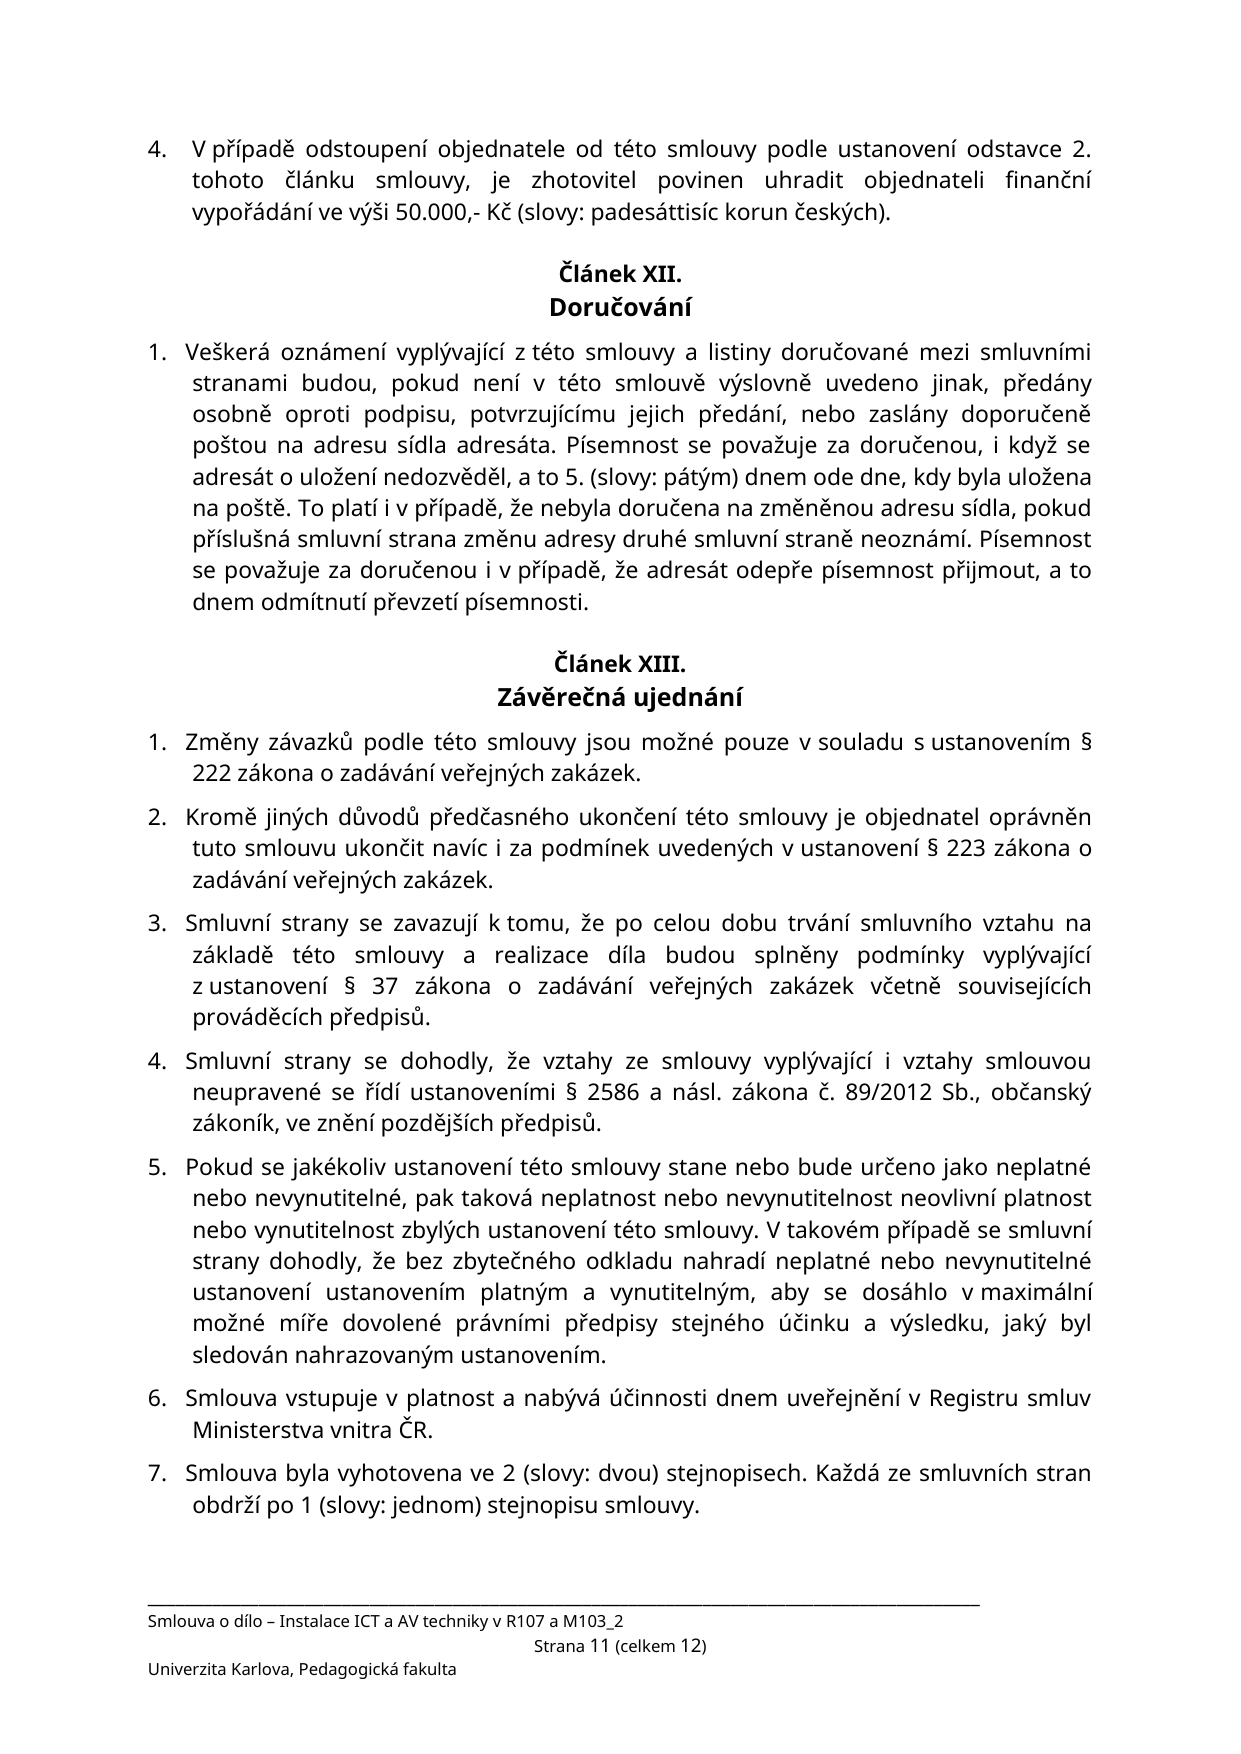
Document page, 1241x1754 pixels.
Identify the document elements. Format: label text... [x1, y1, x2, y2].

list V případě odstoupení objednatele od této smlouvy podle ustanovení odstavce 2. tohoto článku smlouvy, je zhotovitel povinen uhradit objednateli finanční vypořádání ve výši 50.000,- Kč (slovy: padesáttisíc korun českých). [148, 133, 1093, 227]
subtitle Závěrečná ujednání [148, 679, 1093, 713]
list Pokud se jakékoliv ustanovení této smlouvy stane nebo bude určeno jako neplatné nebo nevynutitelné, pak taková neplatnost nebo nevynutitelnost neovlivní platnost nebo vynutitelnost zbylých ustanovení této smlouvy. V takovém případě se smluvní strany dohodly, že bez zbytečného odkladu nahradí neplatné nebo nevynutitelné ustanovení ustanovením platným a vynutitelným, aby se dosáhlo v maximální možné míře dovolené právními předpisy stejného účinku a výsledku, jaký byl sledován nahrazovaným ustanovením. [148, 1151, 1093, 1370]
list Kromě jiných důvodů předčasného ukončení této smlouvy je objednatel oprávněn tuto smlouvu ukončit navíc i za podmínek uvedených v ustanovení § 223 zákona o zadávání veřejných zakázek. [148, 801, 1093, 895]
text Článek XII. [148, 258, 1093, 289]
list Smluvní strany se dohodly, že vztahy ze smlouvy vyplývající i vztahy smlouvou neupravené se řídí ustanoveními § 2586 a násl. zákona č. 89/2012 Sb., občanský zákoník, ve znění pozdějších předpisů. [148, 1045, 1093, 1138]
list Veškerá oznámení vyplývající z této smlouvy a listiny doručované mezi smluvními stranami budou, pokud není v této smlouvě výslovně uvedeno jinak, předány osobně oproti podpisu, potvrzujícímu jejich předání, nebo zaslány doporučeně poštou na adresu sídla adresáta. Písemnost se považuje za doručenou, i když se adresát o uložení nedozvěděl, a to 5. (slovy: pátým) dnem ode dne, kdy byla uložena na poště. To platí i v případě, že nebyla doručena na změněnou adresu sídla, pokud příslušná smluvní strana změnu adresy druhé smluvní straně neoznámí. Písemnost se považuje za doručenou i v případě, že adresát odepře písemnost přijmout, a to dnem odmítnutí převzetí písemnosti. [148, 336, 1093, 617]
list Smlouva byla vyhotovena ve 2 (slovy: dvou) stejnopisech. Každá ze smluvních stran obdrží po 1 (slovy: jednom) stejnopisu smlouvy. [148, 1457, 1093, 1520]
subtitle Doručování [148, 289, 1093, 323]
list Smluvní strany se zavazují k tomu, že po celou dobu trvání smluvního vztahu na základě této smlouvy a realizace díla budou splněny podmínky vyplývající z ustanovení § 37 zákona o zadávání veřejných zakázek včetně souvisejících prováděcích předpisů. [148, 907, 1093, 1032]
list Změny závazků podle této smlouvy jsou možné pouze v souladu s ustanovením § 222 zákona o zadávání veřejných zakázek. [148, 726, 1093, 788]
list Smlouva vstupuje v platnost a nabývá účinnosti dnem uveřejnění v Registru smluv Ministerstva vnitra ČR. [148, 1382, 1093, 1445]
text Článek XIII. [148, 648, 1093, 679]
